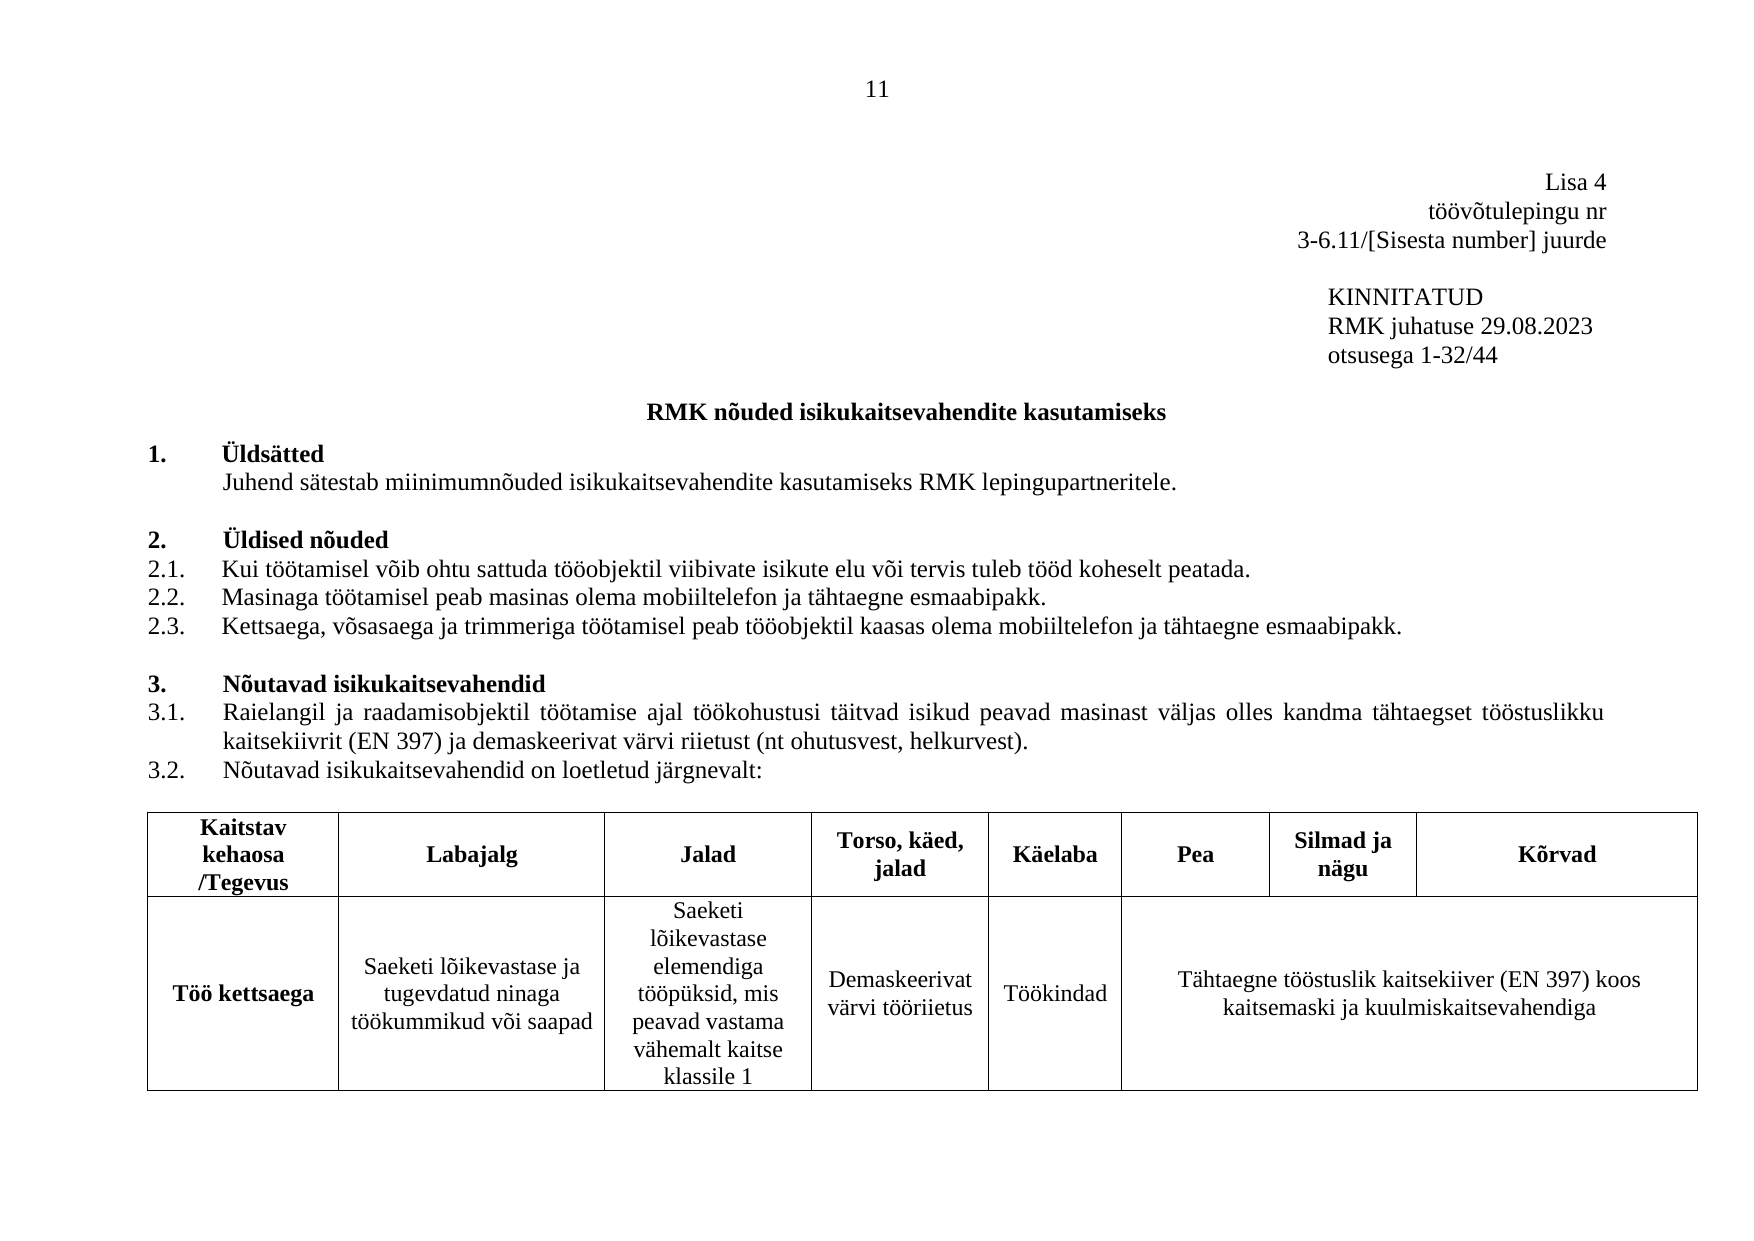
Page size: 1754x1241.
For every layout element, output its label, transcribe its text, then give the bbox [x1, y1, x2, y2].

table_header Kõrvad [1417, 813, 1697, 896]
list Üldsätted [148, 439, 1606, 467]
list Kettsaega, võsasaega ja trimmeriga töötamisel peab tööobjektil kaasas olema mobiiltelefon ja tähtaegne esmaabipakk. [148, 611, 1606, 640]
text Juhend sätestab miinimumnõuded isikukaitsevahendite kasutamiseks RMK lepingupartneritele. [223, 467, 1606, 496]
table_header Labajalg [339, 813, 604, 896]
text KINNITATUD [1254, 282, 1609, 311]
list Nõutavad isikukaitsevahendid on loetletud järgnevalt: [148, 755, 1606, 784]
table_cell Töökindad [989, 897, 1121, 1090]
list Raielangil ja raadamisobjektil töötamise ajal töökohustusi täitvad isikud peavad masinast väljas olles kandma tähtaegset tööstuslikku kaitsekiivrit (EN 397) ja demaskeerivat värvi riietust (nt ohutusvest, helkurvest). [148, 697, 1606, 755]
text RMK nõuded isikukaitsevahendite kasutamiseks [207, 397, 1606, 426]
table_header Silmad ja nägu [1270, 813, 1416, 896]
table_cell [812, 897, 988, 1090]
text Lisa 4 [148, 167, 1606, 196]
list Üldised nõuded [148, 525, 1606, 554]
table_header Jalad [605, 813, 811, 896]
table_header Käelaba [989, 813, 1121, 896]
table_cell Töö kettsaega [148, 897, 338, 1090]
list Nõutavad isikukaitsevahendid [148, 669, 1606, 697]
table_header Torso, käed, jalad [812, 813, 988, 896]
table_cell Saeketi lõikevastase elemendiga tööpüksid, mis peavad vastama vähemalt kaitse klassile 1 [605, 897, 811, 1090]
list Kui töötamisel võib ohtu sattuda tööobjektil viibivate isikute elu või tervis tuleb tööd koheselt peatada. [148, 554, 1606, 582]
text 3-6.11/ juurde [738, 225, 1606, 254]
text töövõtulepingu nr [738, 196, 1606, 225]
table_header Kaitstav kehaosa /Tegevus [148, 813, 338, 896]
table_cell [1122, 897, 1697, 1090]
text RMK juhatuse 29.08.2023 otsusega 1-32/44 [1328, 311, 1606, 369]
list Masinaga töötamisel peab masinas olema mobiiltelefon ja tähtaegne esmaabipakk. [148, 582, 1606, 611]
table_header Pea [1122, 813, 1269, 896]
table_cell Saeketi lõikevastase ja tugevdatud ninaga töökummikud või saapad [339, 897, 604, 1090]
